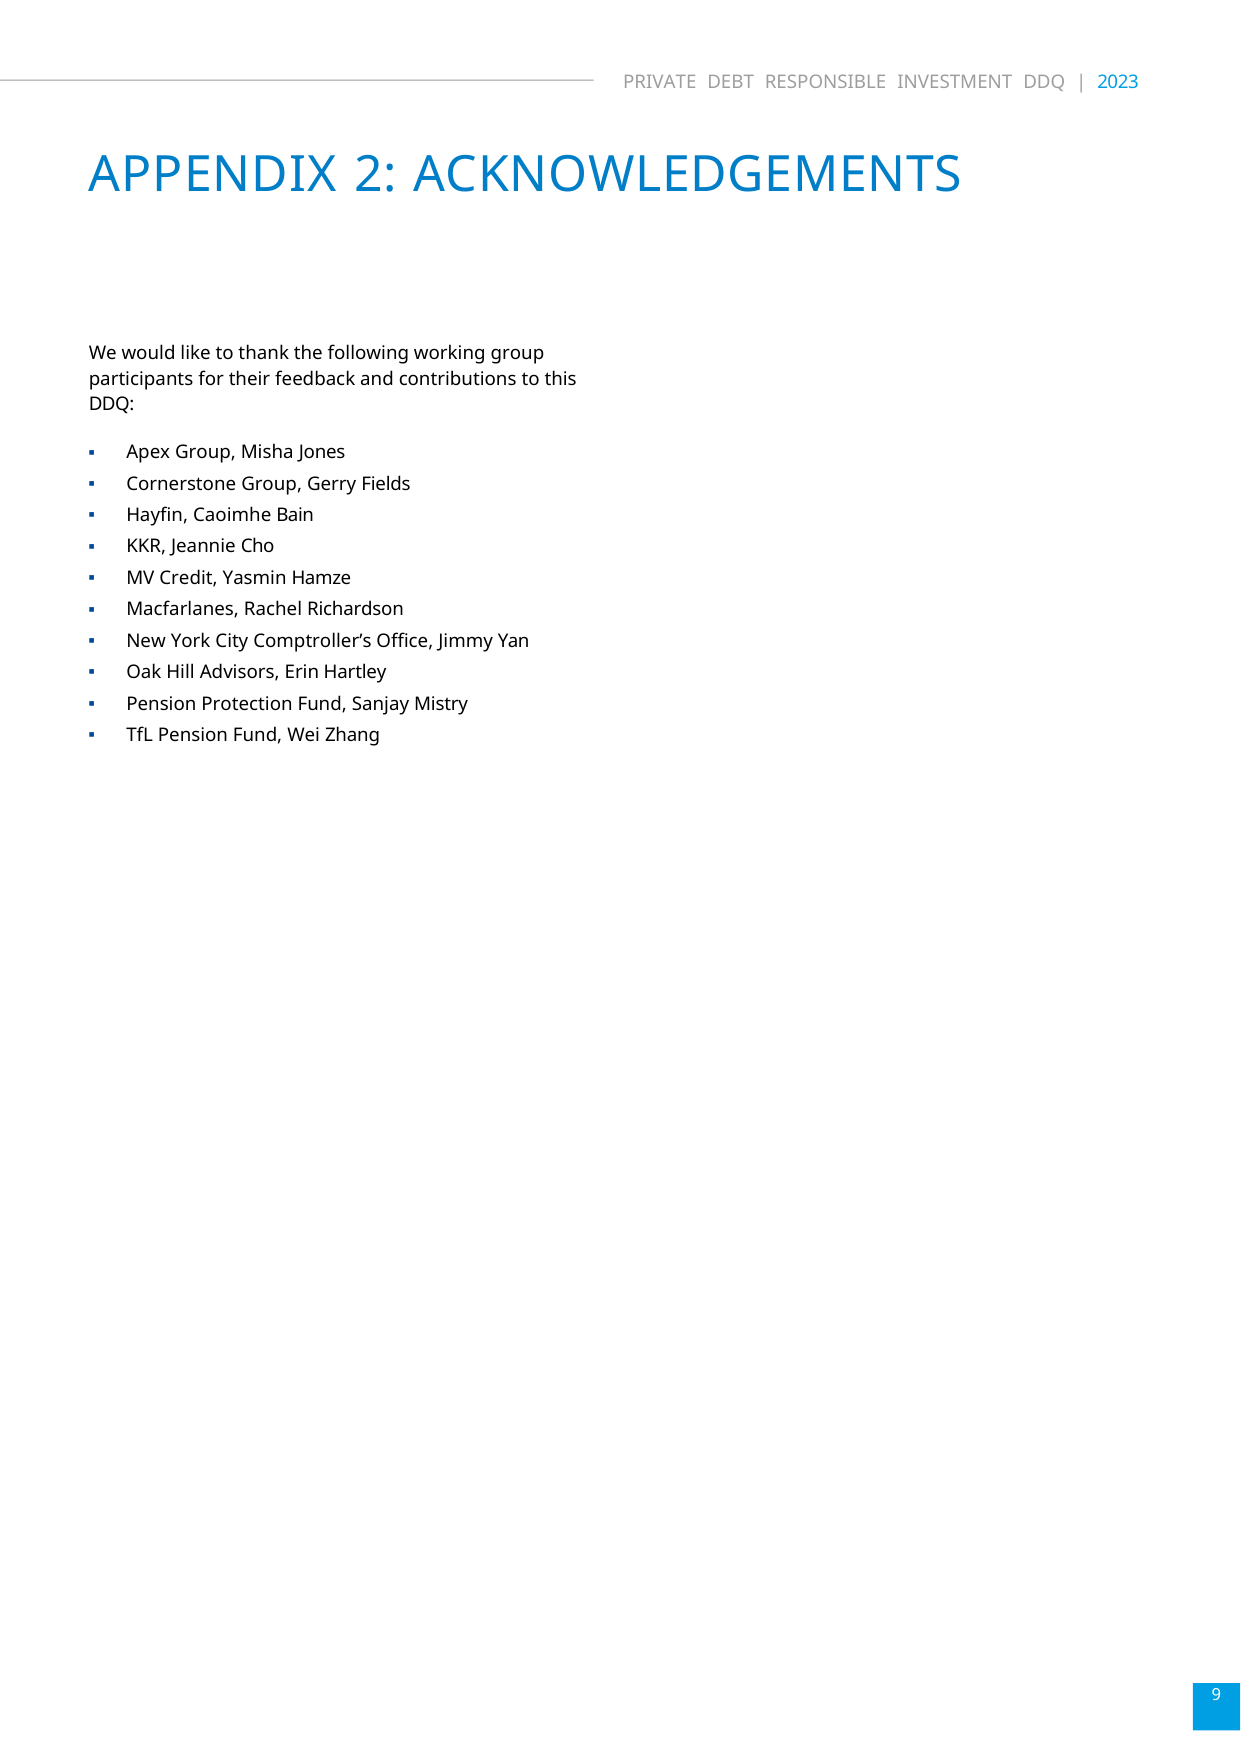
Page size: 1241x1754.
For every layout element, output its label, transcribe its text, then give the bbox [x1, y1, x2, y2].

list TfL Pension Fund, Wei Zhang [88, 721, 1192, 747]
list Apex Group, Misha Jones [88, 438, 1192, 464]
text PRIVATE DEBT RESPONSIBLE INVESTMENT DDQ | 2023 [623, 68, 1192, 94]
subtitle APPENDIX 2: ACKNOWLEDGEMENTS [88, 138, 1192, 206]
list MV Credit, Yasmin Hamze [88, 564, 1192, 590]
list New York City Comptroller’s Office, Jimmy Yan [88, 627, 1192, 653]
list KKR, Jeannie Cho [88, 533, 1192, 558]
list Cornerstone Group, Gerry Fields [88, 470, 1192, 495]
list Macfarlanes, Rachel Richardson [88, 596, 1192, 621]
list Pension Protection Fund, Sanjay Mistry [88, 690, 1192, 715]
text We would like to thank the following working group participants for their feedback and contributions to this DDQ: [88, 339, 605, 416]
list Oak Hill Advisors, Erin Hartley [88, 658, 1192, 684]
list Hayfin, Caoimhe Bain [88, 501, 1192, 527]
